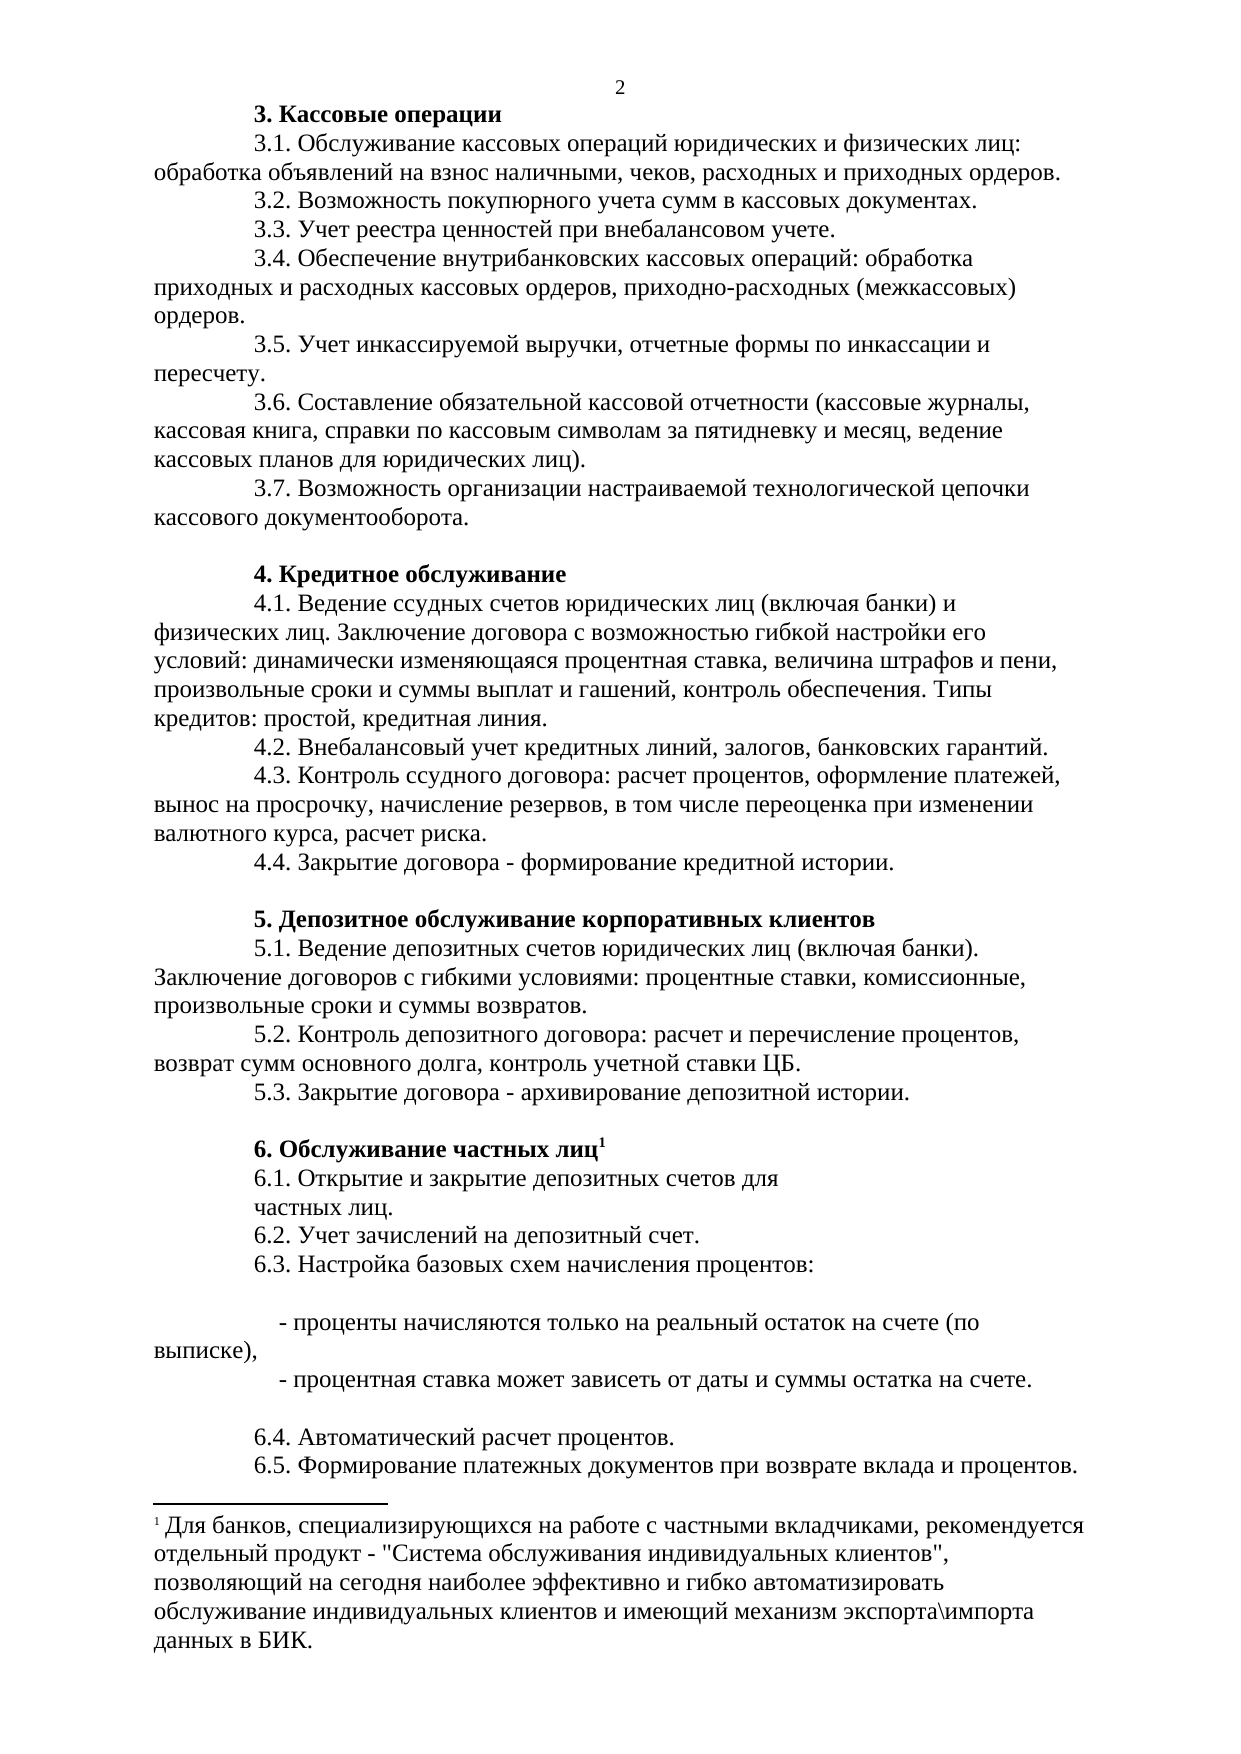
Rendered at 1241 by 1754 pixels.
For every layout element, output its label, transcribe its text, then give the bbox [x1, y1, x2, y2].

text 3.2. Возможность покупюрного учета сумм в кассовых документах. [153, 185, 1087, 214]
text 3.3. Учет реестра ценностей при внебалансовом учете. [153, 214, 1087, 243]
text 4. Кредитное обслуживание [153, 559, 1087, 588]
text 3.4. Обеспечение внутрибанковских кассовых операций: обработка приходных и расходных кассовых ордеров, приходно-расходных (межкассовых) ордеров. [153, 243, 1087, 329]
text 5.2. Контроль депозитного договора: расчет и перечисление процентов, возврат сумм основного долга, контроль учетной ставки ЦБ. [153, 1019, 1087, 1077]
text 5.1. Ведение депозитных счетов юридических лиц (включая банки). Заключение договоров с гибкими условиями: процентные ставки, комиссионные, произвольные сроки и суммы возвратов. [153, 933, 1087, 1019]
text 4.4. Закрытие договора - формирование кредитной истории. [153, 847, 1087, 875]
text 3.6. Составление обязательной кассовой отчетности (кассовые журналы, кассовая книга, справки по кассовым символам за пятидневку и месяц, ведение кассовых планов для юридических лиц). [153, 387, 1087, 473]
text 3.7. Возможность организации настраиваемой технологической цепочки кассового документооборота. [153, 473, 1087, 530]
text 4.1. Ведение ссудных счетов юридических лиц (включая банки) и физических лиц. Заключение договора с возможностью гибкой настройки его условий: динамически изменяющаяся процентная ставка, величина штрафов и пени, произвольные сроки и суммы выплат и гашений, контроль обеспечения. Типы кредитов: простой, кредитная линия. [153, 588, 1087, 732]
text 5.3. Закрытие договора - архивирование депозитной истории. [153, 1077, 1087, 1105]
text 6.4. Автоматический расчет процентов. [153, 1422, 1087, 1450]
text 6. Обслуживание частных лиц [153, 1134, 1087, 1163]
text 5. Депозитное обслуживание корпоративных клиентов [153, 904, 1087, 933]
text - процентная ставка может зависеть от даты и суммы остатка на счете. [153, 1364, 1087, 1393]
text 6.5. Формирование платежных документов при возврате вклада и процентов. [153, 1450, 1087, 1479]
text 6.1. Открытие и закрытие депозитных счетов для [153, 1163, 1087, 1192]
text 3.1. Обслуживание кассовых операций юридических и физических лиц: обработка объявлений на взнос наличными, чеков, расходных и приходных ордеров. [153, 128, 1087, 185]
text частных лиц. [153, 1192, 1087, 1220]
text - проценты начисляются только на реальный остаток на счете (по выписке), [153, 1307, 1087, 1364]
text 3.5. Учет инкассируемой выручки, отчетные формы по инкассации и пересчету. [153, 329, 1087, 387]
text 4.3. Контроль ссудного договора: расчет процентов, оформление платежей, вынос на просрочку, начисление резервов, в том числе переоценка при изменении валютного курса, расчет риска. [153, 760, 1087, 847]
text 3. Кассовые операции [153, 99, 1087, 128]
text 6.2. Учет зачислений на депозитный счет. [153, 1220, 1087, 1249]
text 4.2. Внебалансовый учет кредитных линий, залогов, банковских гарантий. [153, 732, 1087, 760]
text 6.3. Настройка базовых схем начисления процентов: [153, 1249, 1087, 1278]
